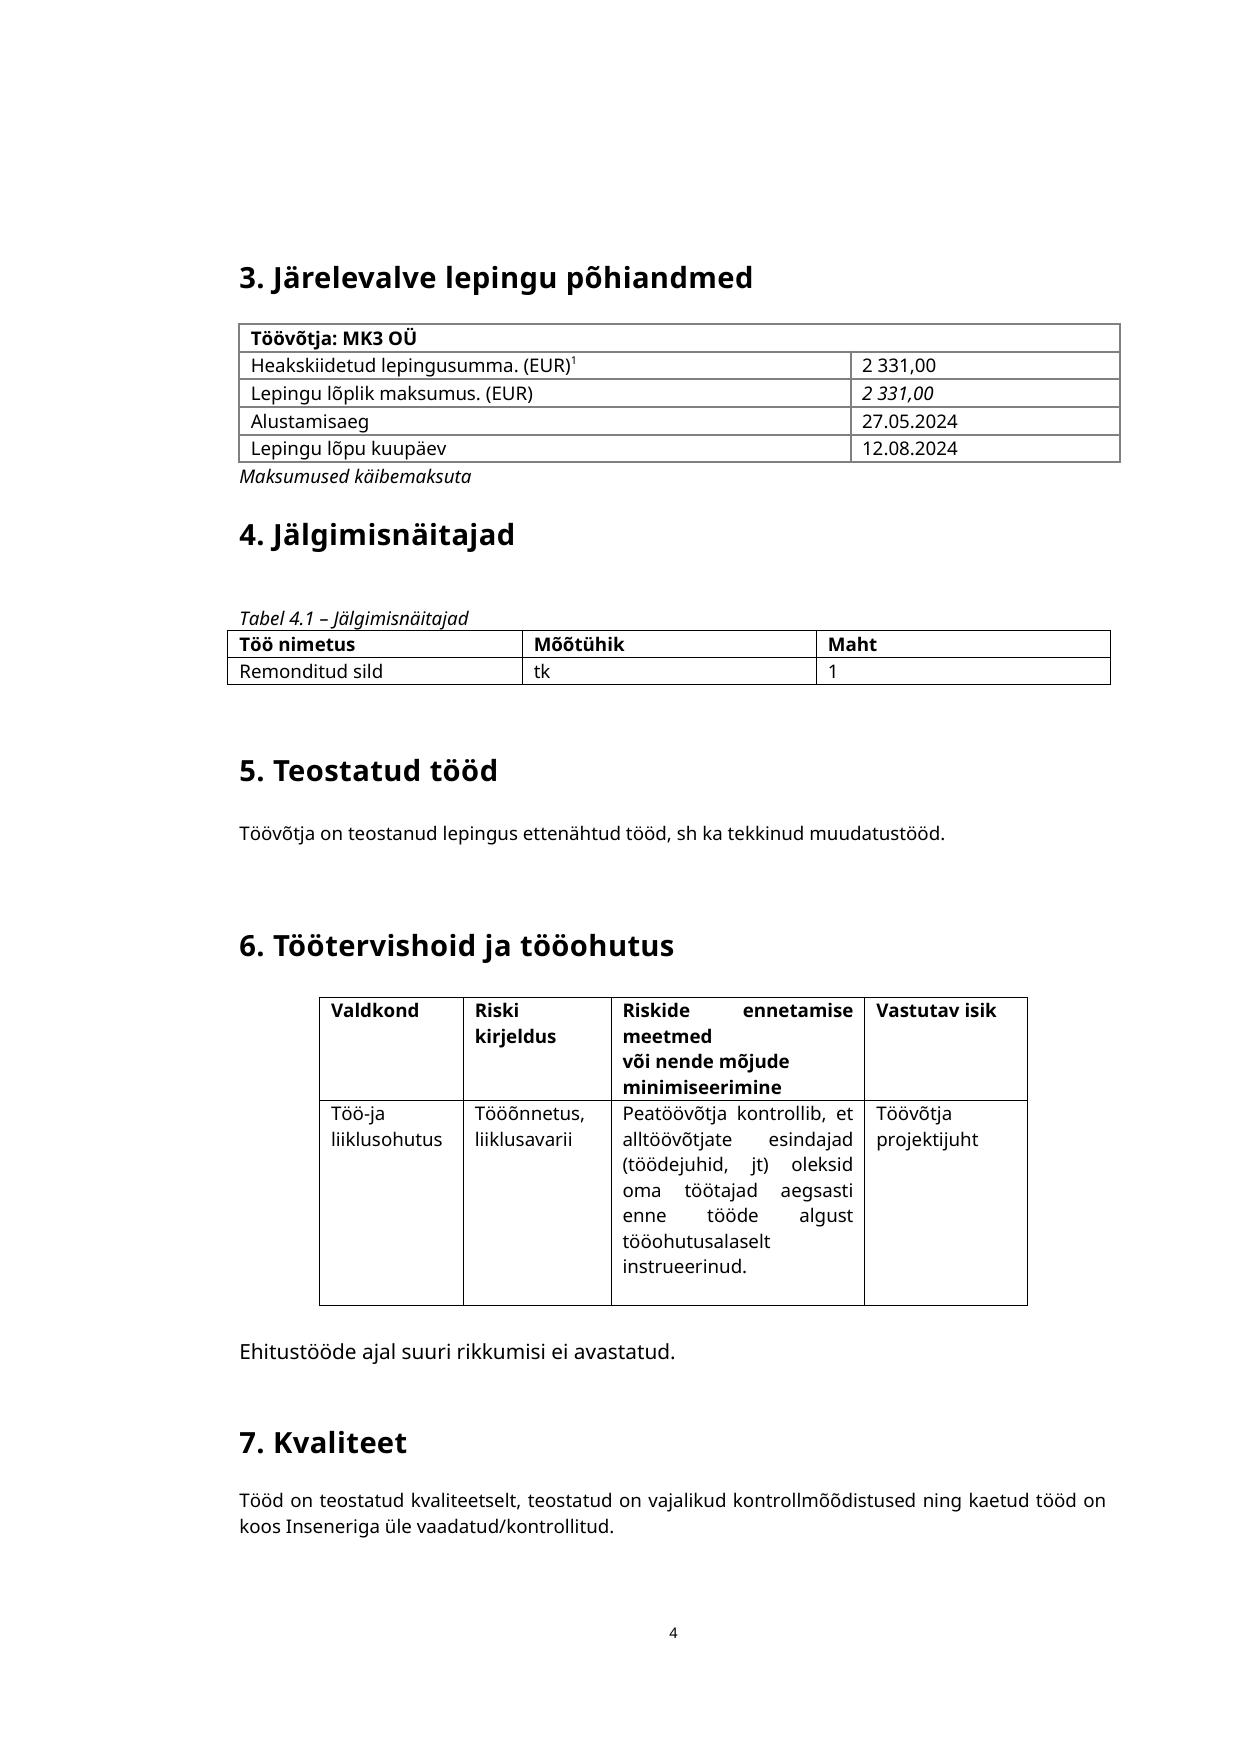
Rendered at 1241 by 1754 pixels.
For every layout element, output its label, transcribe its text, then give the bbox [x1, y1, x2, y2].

table_cell 27.05.2024 [852, 408, 1119, 433]
table_header Mõõtühik [523, 631, 816, 657]
table_cell Peatöövõtja kontrollib, et alltöövõtjate esindajad (töödejuhid, jt) oleksid oma töötajad aegsasti enne tööde algust tööohutusalaselt instrueerinud. [612, 1101, 864, 1305]
table_header Vastutav isik [865, 998, 1027, 1100]
table_header Maht [817, 631, 1110, 657]
table_cell Alustamisaeg [240, 408, 850, 433]
table_header Riskide ennetamise meetmed või nende mõjude minimiseerimine [612, 998, 864, 1100]
table_header Töövõtja: MK3 OÜ [240, 325, 1119, 351]
table_cell 12.08.2024 [852, 436, 1119, 461]
table_cell Tööõnnetus, liiklusavarii [464, 1101, 611, 1305]
subtitle 7. Kvaliteet [239, 1422, 1107, 1462]
table_cell Remonditud sild [228, 658, 522, 683]
text Tööd on teostatud kvaliteetselt, teostatud on vajalikud kontrollmõõdistused ning kaetud tööd on koos Inseneriga üle vaadatud/kontrollitud. [239, 1488, 1107, 1539]
table_cell Töö-ja liiklusohutus [320, 1101, 463, 1305]
table_cell 1 [817, 658, 1110, 683]
table_header Töö nimetus [228, 631, 522, 657]
text Ehitustööde ajal suuri rikkumisi ei avastatud. [239, 1337, 1107, 1366]
subtitle 6. Töötervishoid ja tööohutus [239, 926, 1107, 965]
table_cell Töövõtja projektijuht [865, 1101, 1027, 1305]
table_cell 2 331,00 [852, 353, 1119, 378]
subtitle 4. Jälgimisnäitajad [239, 514, 1107, 554]
table_cell Lepingu lõpu kuupäev [240, 436, 850, 461]
text Tabel 4.1 – Jälgimisnäitajad [239, 605, 1107, 630]
subtitle 3. Järelevalve lepingu põhiandmed [239, 258, 1107, 297]
table_cell Lepingu lõplik maksumus. (EUR) [240, 380, 850, 406]
table_header Valdkond [320, 998, 463, 1100]
table_header Riski kirjeldus [464, 998, 611, 1100]
table_cell tk [523, 658, 816, 683]
text Maksumused käibemaksuta [239, 463, 1107, 489]
subtitle 5. Teostatud tööd [239, 750, 1107, 789]
table_cell Heakskiidetud lepingusumma. (EUR)1 [240, 353, 850, 378]
text Töövõtja on teostanud lepingus ettenähtud tööd, sh ka tekkinud muudatustööd. [239, 821, 1107, 846]
table_cell 2 331,00 [852, 380, 1119, 406]
